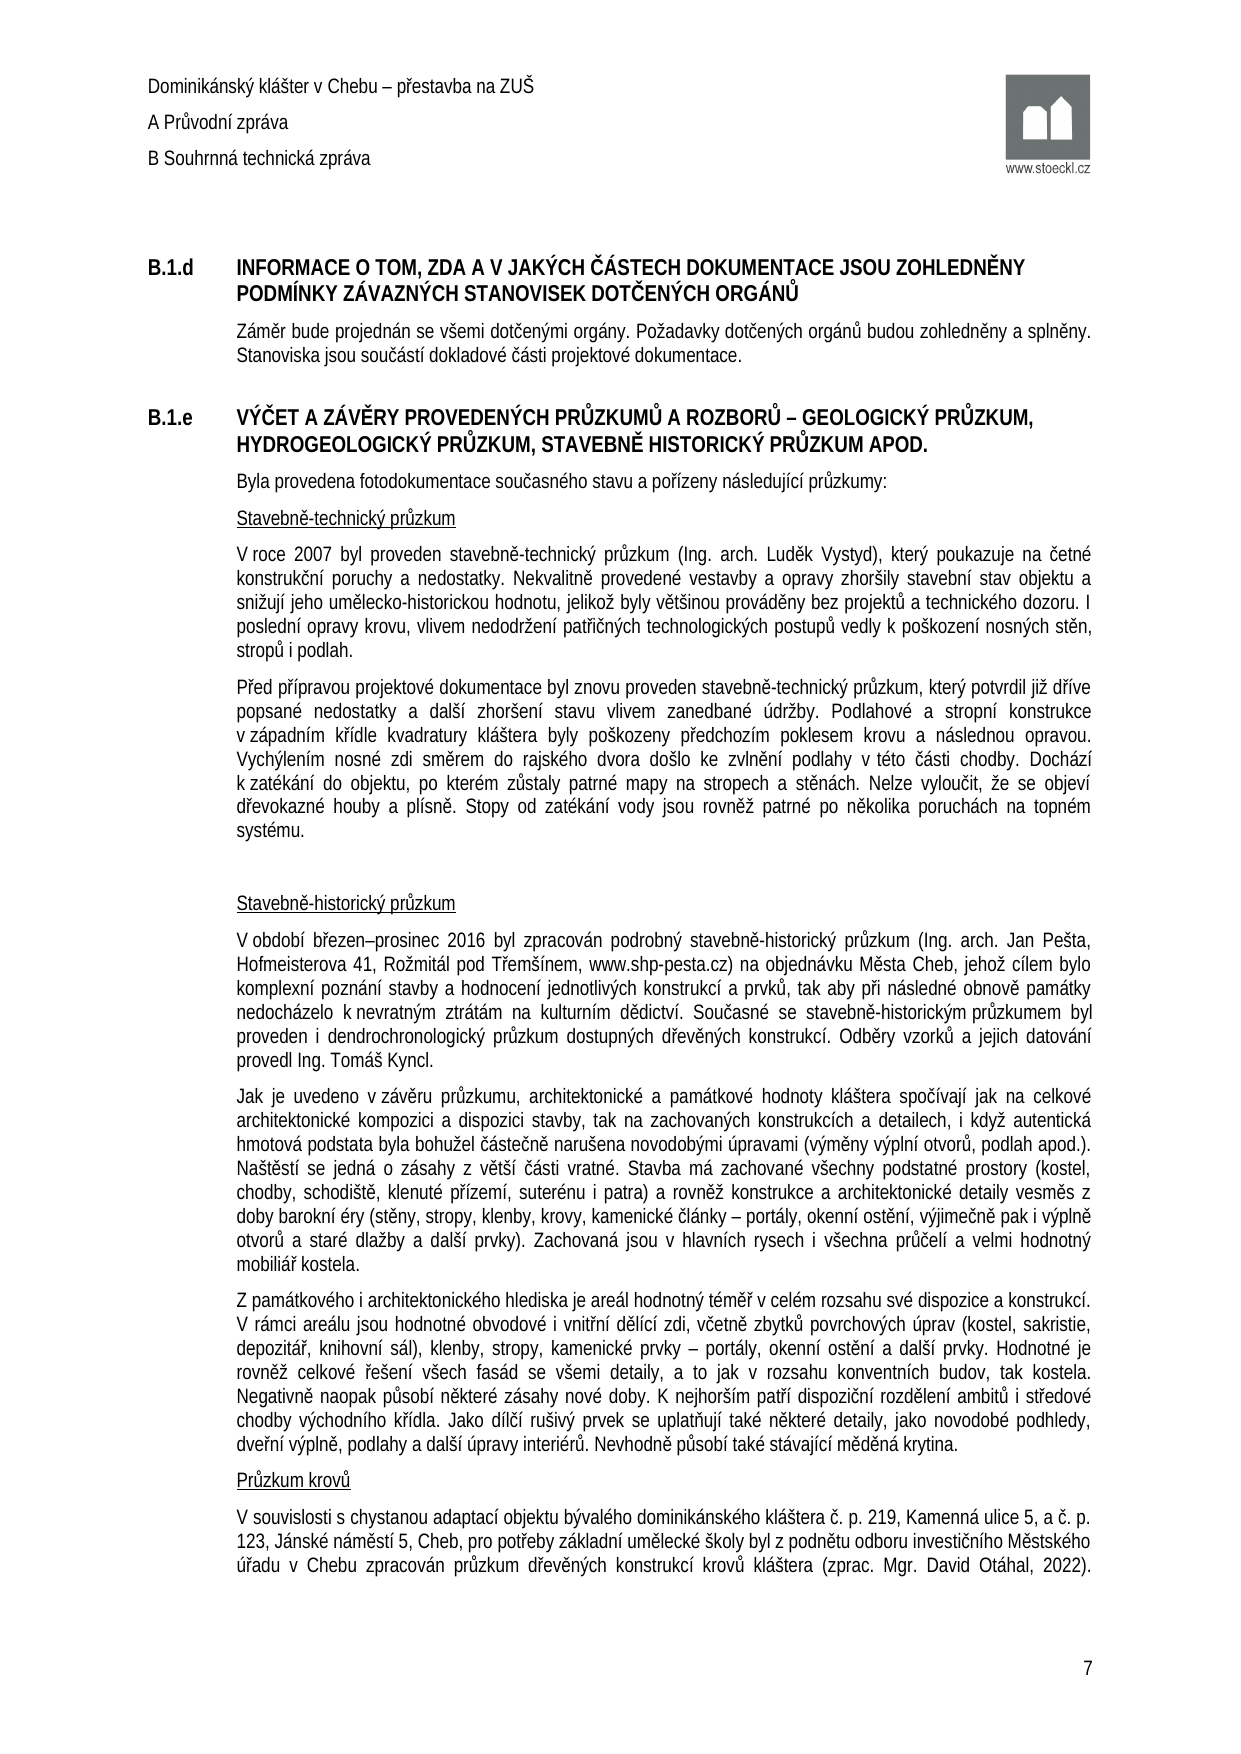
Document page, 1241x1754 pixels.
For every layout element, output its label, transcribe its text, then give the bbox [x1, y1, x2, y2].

text V roce 2007 byl proveden stavebně-technický průzkum (Ing. arch. Luděk Vystyd), který poukazuje na četné konstrukční poruchy a nedostatky. Nekvalitně provedené vestavby a opravy zhoršily stavební stav objektu a snižují jeho umělecko-historickou hodnotu, jelikož byly většinou prováděny bez projektů a technického dozoru. I poslední opravy krovu, vlivem nedodržení patřičných technologických postupů vedly k poškození nosných stěn, stropů i podlah. [236, 542, 1092, 662]
text V období březen–prosinec 2016 byl zpracován podrobný stavebně-historický průzkum (Ing. arch. Jan Pešta, Hofmeisterova 41, Rožmitál pod Třemšínem, www.shp-pesta.cz) na objednávku Města Cheb, jehož cílem bylo komplexní poznání stavby a hodnocení jednotlivých konstrukcí a prvků, tak aby při následné obnově památky nedocházelo k nevratným ztrátám na kulturním dědictví. Současné se stavebně-historickým průzkumem byl proveden i dendrochronologický průzkum dostupných dřevěných konstrukcí. Odběry vzorků a jejich datování provedl Ing. Tomáš Kyncl. [236, 928, 1092, 1071]
picture [1004, 73, 1092, 176]
text B.1.e VÝČET A ZÁVĚRY PROVEDENÝCH PRŮZKUMŮ A ROZBORŮ – GEOLOGICKÝ PRŮZKUM, HYDROGEOLOGICKÝ PRŮZKUM, STAVEBNĚ HISTORICKÝ PRŮZKUM APOD. [148, 404, 1092, 457]
text Z památkového i architektonického hlediska je areál hodnotný téměř v celém rozsahu své dispozice a konstrukcí. V rámci areálu jsou hodnotné obvodové i vnitřní dělící zdi, včetně zbytků povrchových úprav (kostel, sakristie, depozitář, knihovní sál), klenby, stropy, kamenické prvky – portály, okenní ostění a další prvky. Hodnotné je rovněž celkové řešení všech fasád se všemi detaily, a to jak v rozsahu konventních budov, tak kostela. Negativně naopak působí některé zásahy nové doby. K nejhorším patří dispoziční rozdělení ambitů i středové chodby východního křídla. Jako dílčí rušivý prvek se uplatňují také některé detaily, jako novodobé podhledy, dveřní výplně, podlahy a další úpravy interiérů. Nevhodně působí také stávající měděná krytina. [236, 1288, 1092, 1456]
text B.1.d INFORMACE O TOM, ZDA A V JAKÝCH ČÁSTECH DOKUMENTACE JSOU ZOHLEDNĚNY PODMÍNKY ZÁVAZNÝCH STANOVISEK DOTČENÝCH ORGÁNŮ [148, 253, 1092, 306]
text Před přípravou projektové dokumentace byl znovu proveden stavebně-technický průzkum, který potvrdil již dříve popsané nedostatky a další zhoršení stavu vlivem zanedbané údržby. Podlahové a stropní konstrukce v západním křídle kvadratury kláštera byly poškozeny předchozím poklesem krovu a následnou opravou. Vychýlením nosné zdi směrem do rajského dvora došlo ke zvlnění podlahy v této části chodby. Dochází k zatékání do objektu, po kterém zůstaly patrné mapy na stropech a stěnách. Nelze vyloučit, že se objeví dřevokazné houby a plísně. Stopy od zatékání vody jsou rovněž patrné po několika poruchách na topném systému. [236, 674, 1092, 842]
text Byla provedena fotodokumentace současného stavu a pořízeny následující průzkumy: [236, 469, 1092, 493]
text Jak je uvedeno v závěru průzkumu, architektonické a památkové hodnoty kláštera spočívají jak na celkové architektonické kompozici a dispozici stavby, tak na zachovaných konstrukcích a detailech, i když autentická hmotová podstata byla bohužel částečně narušena novodobými úpravami (výměny výplní otvorů, podlah apod.). Naštěstí se jedná o zásahy z větší části vratné. Stavba má zachované všechny podstatné prostory (kostel, chodby, schodiště, klenuté přízemí, suterénu i patra) a rovněž konstrukce a architektonické detaily vesměs z doby barokní éry (stěny, stropy, klenby, krovy, kamenické články – portály, okenní ostění, výjimečně pak i výplně otvorů a staré dlažby a další prvky). Zachovaná jsou v hlavních rysech i všechna průčelí a velmi hodnotný mobiliář kostela. [236, 1084, 1092, 1276]
text Stavebně-historický průzkum [236, 891, 1092, 915]
text Stavebně-technický průzkum [236, 506, 1092, 530]
text Průzkum krovů [236, 1468, 1092, 1492]
text Záměr bude projednán se všemi dotčenými orgány. Požadavky dotčených orgánů budou zohledněny a splněny. Stanoviska jsou součástí dokladové části projektové dokumentace. [236, 319, 1092, 367]
